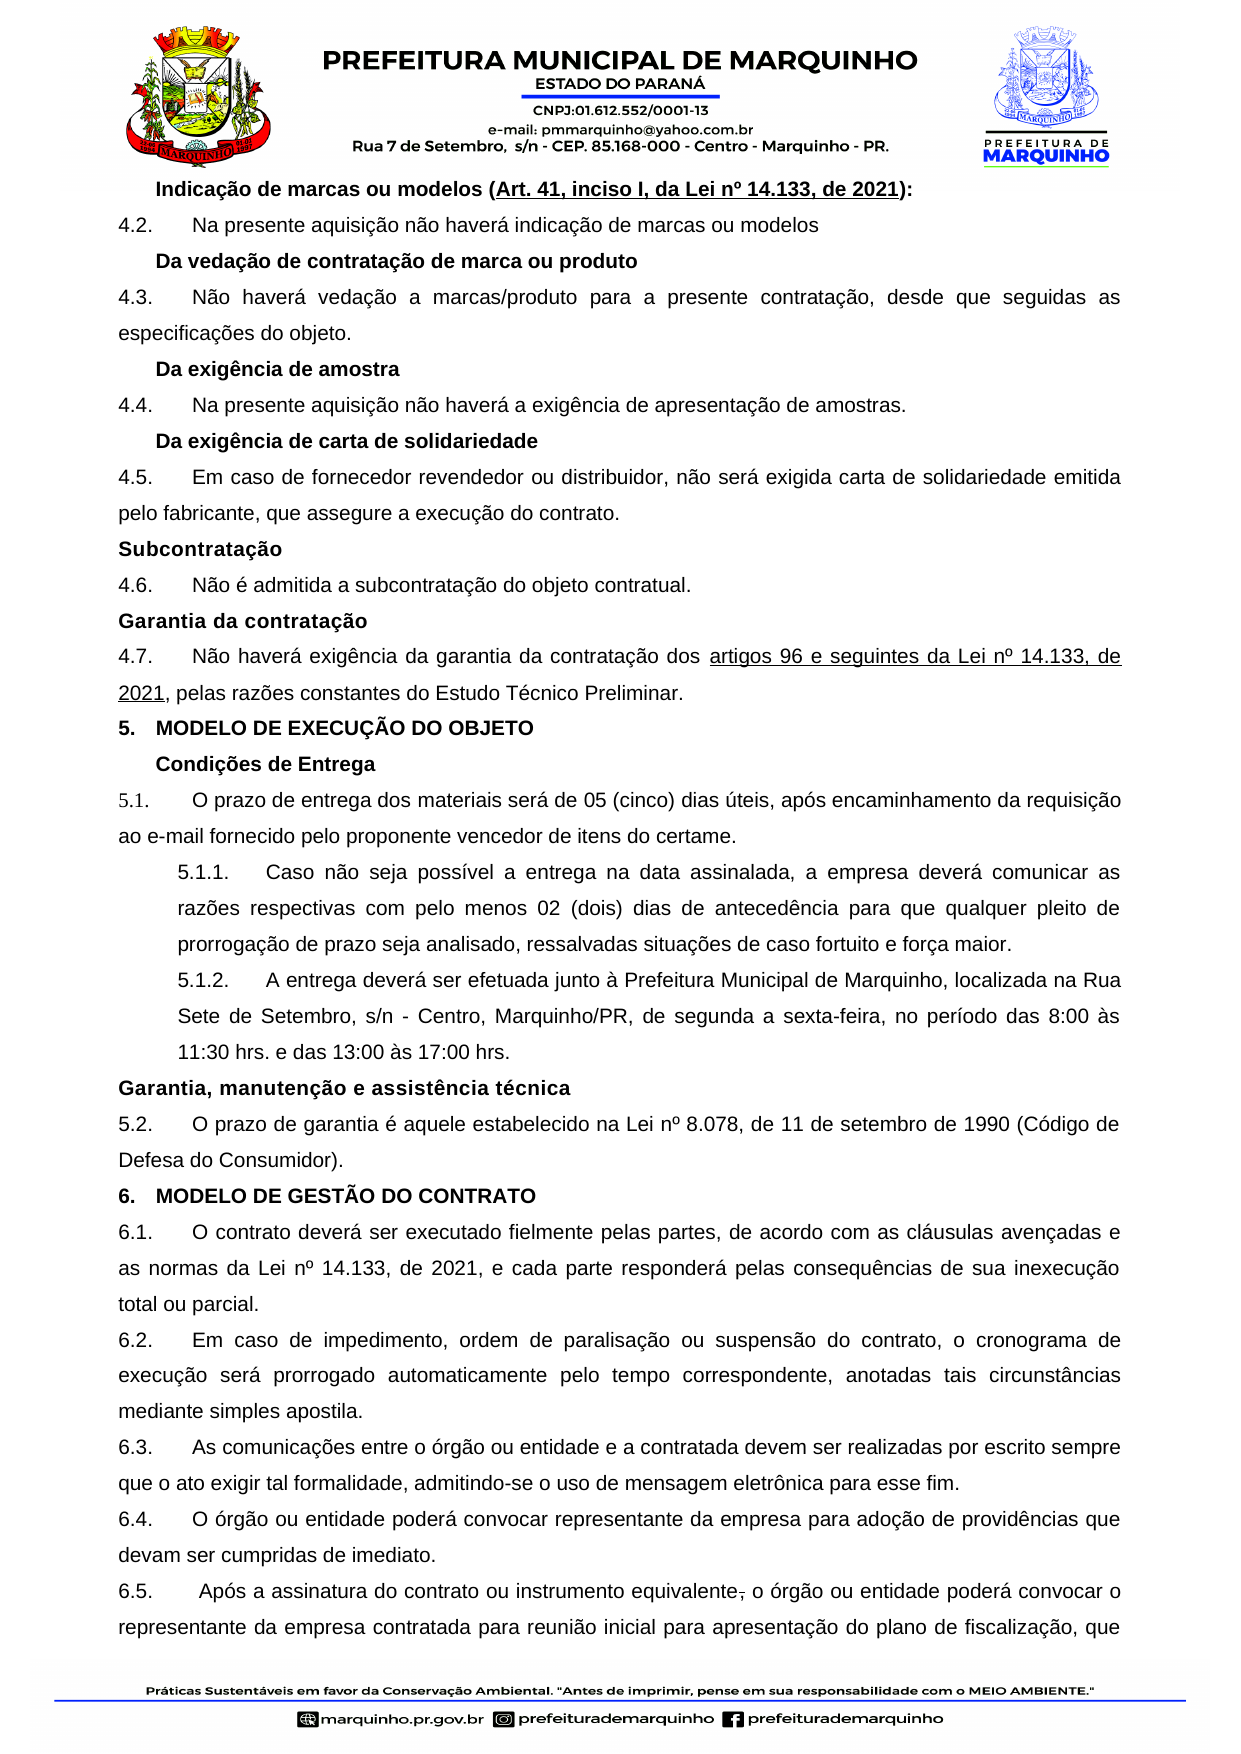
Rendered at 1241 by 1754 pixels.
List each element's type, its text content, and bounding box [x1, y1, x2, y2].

text Caso não seja possível a entrega na data assinalada, a empresa deverá comunicar as razões respectivas com pelo menos 02 (dois) dias de antecedência para que qualquer pleito de prorrogação de prazo seja analisado, ressalvadas situações de caso fortuito e força maior. [177, 860, 1122, 956]
picture [30, 1659, 1210, 1753]
text Não haverá exigência da garantia da contratação dos artigos 96 e seguintes da Lei nº 14.133, de 2021, pelas razões constantes do Estudo Técnico Preliminar. [118, 644, 1122, 704]
text Na presente aquisição não haverá a exigência de apresentação de amostras. [118, 393, 1122, 417]
text Da vedação de contratação de marca ou produto [155, 249, 1122, 273]
text O contrato deverá ser executado fielmente pelas partes, de acordo com as cláusulas avençadas e as normas da Lei nº 14.133, de 2021, e cada parte responderá pelas consequências de sua inexecução total ou parcial. [118, 1219, 1122, 1315]
text O prazo de entrega dos materiais será de 05 (cinco) dias úteis, após encaminhamento da requisição ao e-mail fornecido pelo proponente vencedor de itens do certame. [118, 788, 1122, 848]
text Não é admitida a subcontratação do objeto contratual. [118, 572, 1122, 596]
picture [60, 0, 1181, 191]
text A entrega deverá ser efetuada junto à Prefeitura Municipal de Marquinho, localizada na Rua Sete de Setembro, s/n - Centro, Marquinho/PR, de segunda a sexta-feira, no período das 8:00 às 11:30 hrs. e das 13:00 às 17:00 hrs. [177, 968, 1122, 1064]
text Subcontratação [118, 537, 1122, 561]
text O prazo de garantia é aquele estabelecido na Lei nº 8.078, de 11 de setembro de 1990 (Código de Defesa do Consumidor). [118, 1112, 1122, 1172]
text Não haverá vedação a marcas/produto para a presente contratação, desde que seguidas as especificações do objeto. [118, 285, 1122, 345]
text Garantia, manutenção e assistência técnica [118, 1076, 1122, 1100]
text Em caso de impedimento, ordem de paralisação ou suspensão do contrato, o cronograma de execução será prorrogado automaticamente pelo tempo correspondente, anotadas tais circunstâncias mediante simples apostila. [118, 1327, 1122, 1423]
text Condições de Entrega [155, 752, 1122, 776]
text Na presente aquisição não haverá indicação de marcas ou modelos [118, 213, 1122, 237]
text Em caso de fornecedor revendedor ou distribuidor, não será exigida carta de solidariedade emitida pelo fabricante, que assegure a execução do contrato. [118, 465, 1122, 524]
text Indicação de marcas ou modelos (Art. 41, inciso I, da Lei nº 14.133, de 2021): [155, 177, 1122, 201]
text MODELO DE GESTÃO DO CONTRATO [118, 1184, 1122, 1208]
text Da exigência de amostra [155, 357, 1122, 381]
text O órgão ou entidade poderá convocar representante da empresa para adoção de providências que devam ser cumpridas de imediato. [118, 1507, 1122, 1567]
text MODELO DE EXECUÇÃO DO OBJETO [118, 716, 1122, 740]
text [118, 1579, 1122, 1639]
text As comunicações entre o órgão ou entidade e a contratada devem ser realizadas por escrito sempre que o ato exigir tal formalidade, admitindo-se o uso de mensagem eletrônica para esse fim. [118, 1435, 1122, 1495]
text Da exigência de carta de solidariedade [155, 429, 1122, 453]
text Garantia da contratação [118, 608, 1122, 632]
